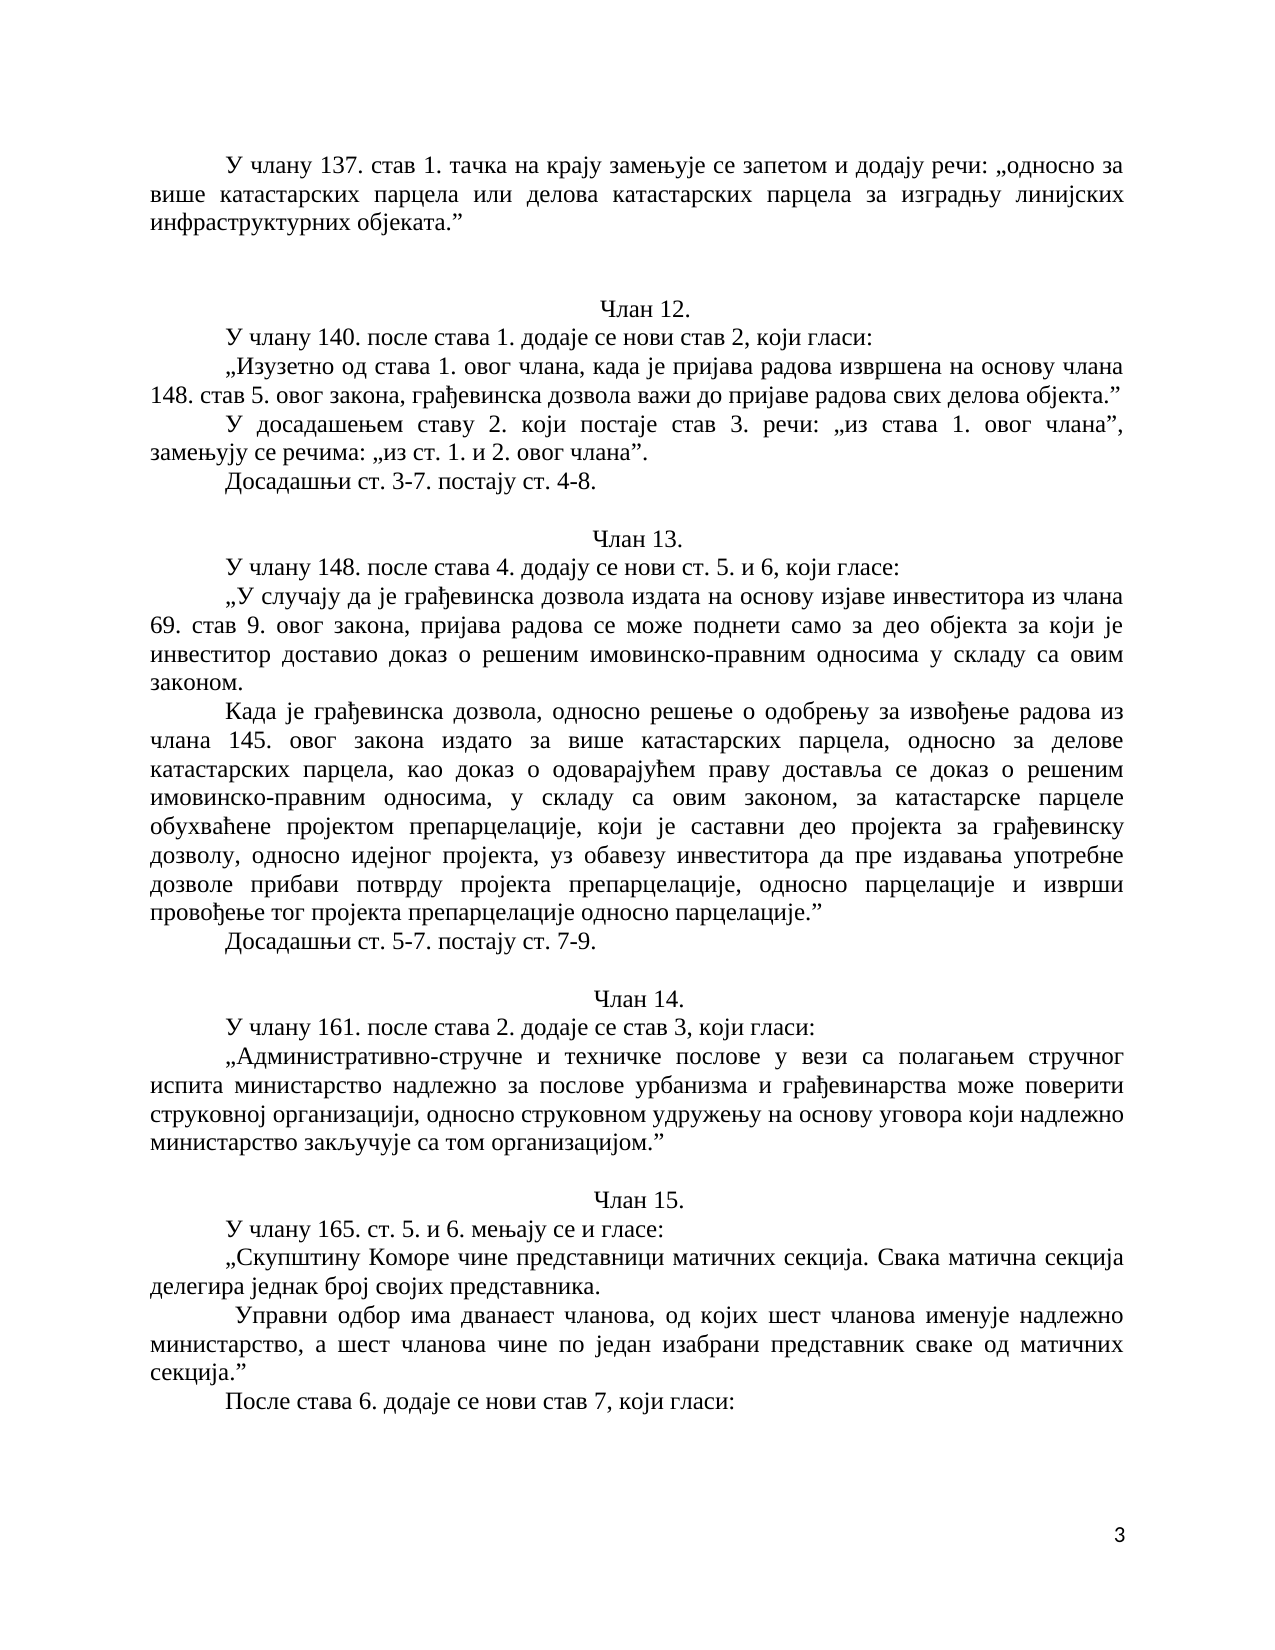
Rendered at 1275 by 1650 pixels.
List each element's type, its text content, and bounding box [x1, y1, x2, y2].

text После става 6. додаје се нови став 7, који гласи: [150, 1386, 1125, 1415]
text Досадашњи ст. 5-7. постају ст. 7-9. [150, 926, 1125, 955]
text У досадашењем ставу 2. који постаје став 3. речи: „из става 1. овог члана”, замењују се речима: „из ст. 1. и 2. овог члана”. [150, 409, 1125, 466]
text Члан 12. [150, 294, 1125, 322]
text У члану 165. ст. 5. и 6. мењају се и гласе: [150, 1214, 1125, 1242]
text „Изузетно од става 1. овог члана, када је пријава радова извршена на основу члана 148. став 5. овог закона, грађевинска дозвола важи до пријаве радова свих делова објекта.” [150, 351, 1125, 409]
text Управни одбор има дванаест чланова, од којих шест чланова именује надлежно министарство, а шест чланова чине по један изабрани представник сваке од матичних секција.” [150, 1300, 1125, 1386]
text Члан 13. [150, 524, 1125, 552]
text Члан 15. [150, 1185, 1125, 1214]
text У члану 137. став 1. тачка на крају замењује се запетом и додају речи: „односно за више катастарских парцела или делова катастарских парцела за изградњу линијских инфраструктурних објеката.” [150, 150, 1125, 236]
text У члану 161. после става 2. додаје се став 3, који гласи: [150, 1012, 1125, 1041]
text „Административно-стручне и техничке послове у вези са полагањем стручног испита министарство надлежно за послове урбанизма и грађевинарства може поверити струковној организацији, односно струковном удружењу на основу уговора који надлежно министарство закључује са том организацијом.” [150, 1041, 1125, 1156]
text Досадашњи ст. 3-7. постају ст. 4-8. [150, 466, 1125, 495]
text „У случају да је грађевинска дозвола издата на основу изјаве инвеститора из члана 69. став 9. овог закона, пријава радова се може поднети само за део објекта за који је инвеститор доставио доказ о решеним имовинско-правним односима у складу са овим законом. [150, 581, 1125, 696]
text У члану 140. после става 1. додаје се нови став 2, који гласи: [150, 322, 1125, 351]
text Када је грађевинска дозвола, односно решење о одобрењу за извођење радова из члана 145. овог закона издато за више катастарских парцела, односно за делове катастарских парцела, као доказ о одоварајућем праву доставља се доказ о решеним имовинско-правним односима, у складу са овим законом, за катастарске парцеле обухваћене пројектом препарцелације, који је саставни део пројекта за грађевинску дозволу, односно идејног пројекта, уз обавезу инвеститора да пре издавања употребне дозволе прибави потврду пројекта препарцелације, односно парцелације и изврши провођење тог пројекта препарцелације односно парцелације.” [150, 696, 1125, 926]
text „Скупштину Коморе чине представници матичних секција. Свака матична секција делегира једнак број својих представника. [150, 1242, 1125, 1300]
text Члан 14. [150, 984, 1125, 1012]
text У члану 148. после става 4. додају се нови ст. 5. и 6, који гласе: [150, 552, 1125, 581]
